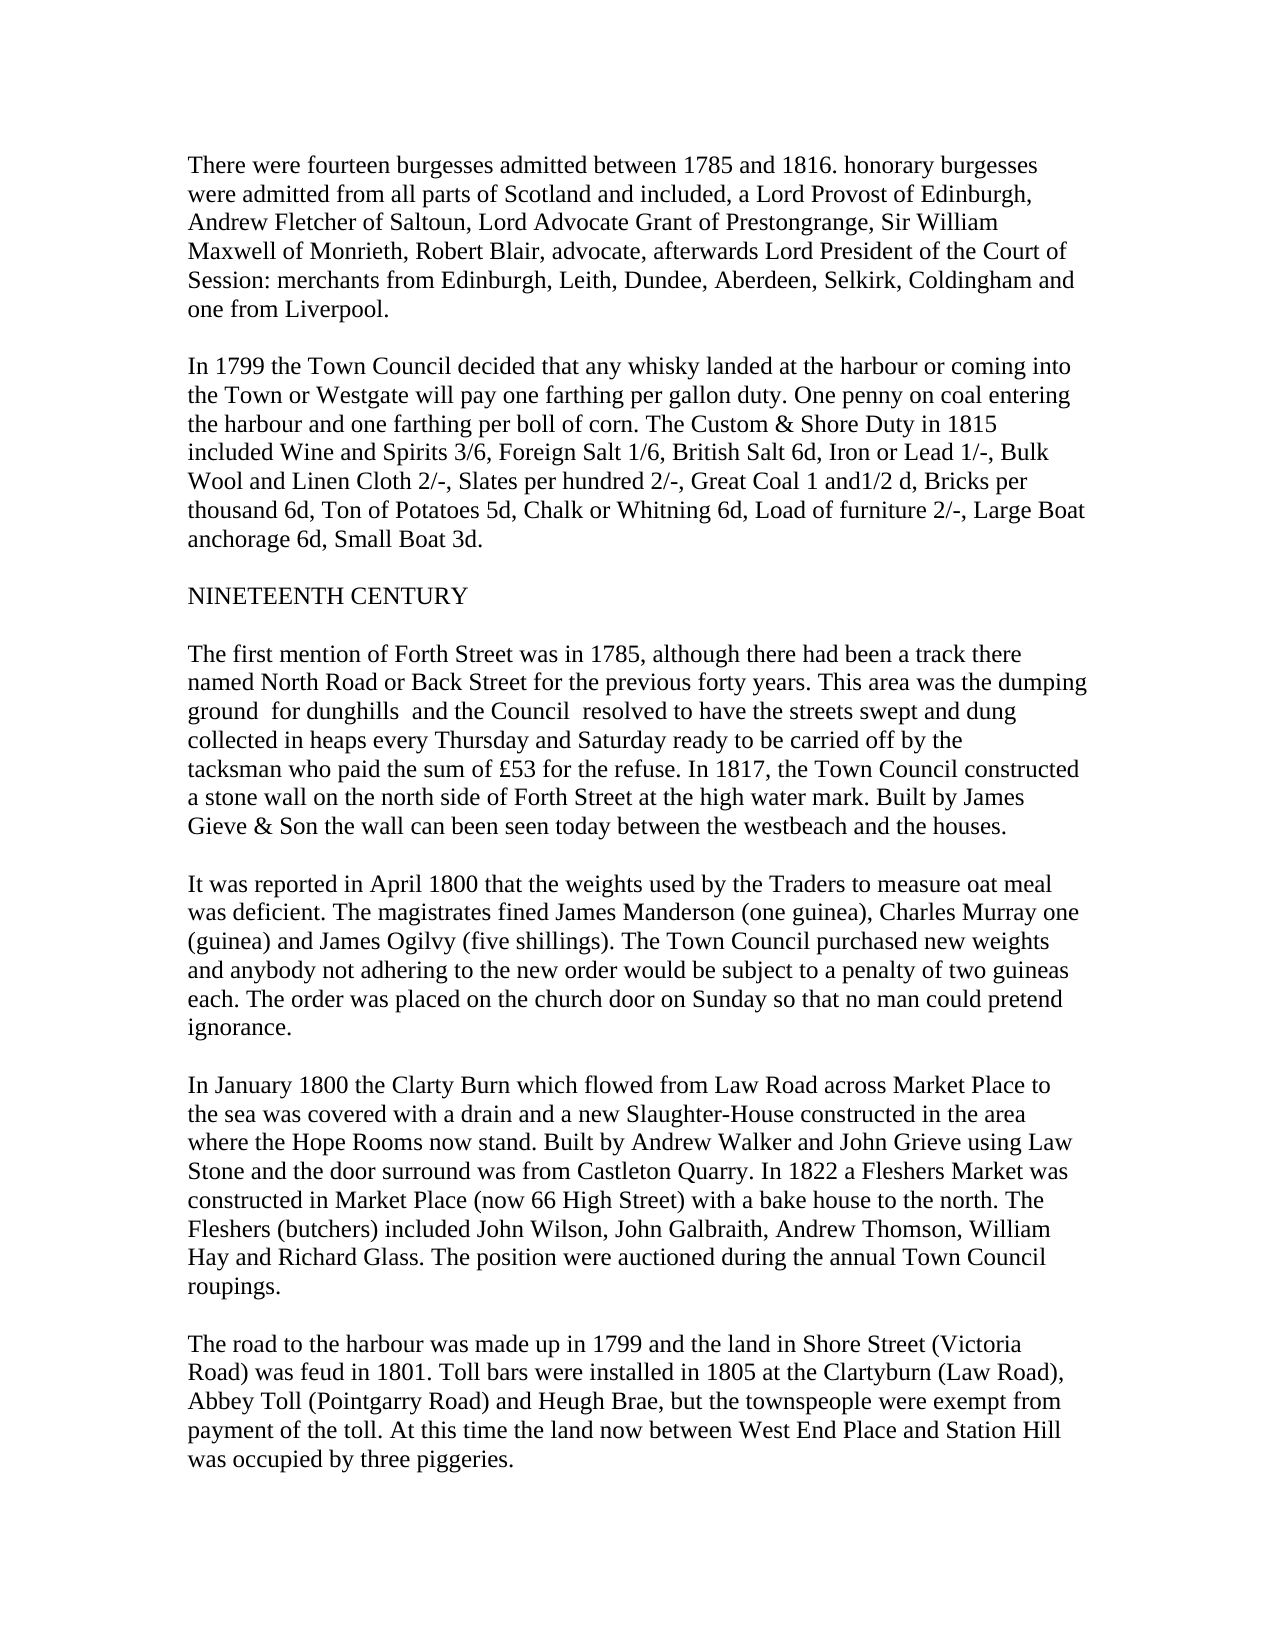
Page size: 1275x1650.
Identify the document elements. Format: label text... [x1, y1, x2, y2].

text NINETEENTH CENTURY [187, 581, 1087, 610]
text The first mention of Forth Street was in 1785, although there had been a track there named North Road or Back Street for the previous forty years. This area was the dumping ground for dunghills and the Council resolved to have the streets swept and dung collected in heaps every Thursday and Saturday ready to be carried off by the [187, 639, 1087, 754]
text In January 1800 the Clarty Burn which flowed from Law Road across Market Place to the sea was covered with a drain and a new Slaughter-House constructed in the area where the Hope Rooms now stand. Built by Andrew Walker and John Grieve using Law Stone and the door surround was from Castleton Quarry. In 1822 a Fleshers Market was constructed in Market Place (now 66 High Street) with a bake house to the north. The Fleshers (butchers) included John Wilson, John Galbraith, Andrew Thomson, William Hay and Richard Glass. The position were auctioned during the annual Town Council roupings. [187, 1070, 1087, 1300]
text In 1799 the Town Council decided that any whisky landed at the harbour or coming into the Town or Westgate will pay one farthing per gallon duty. One penny on coal entering the harbour and one farthing per boll of corn. The Custom & Shore Duty in 1815 included Wine and Spirits 3/6, Foreign Salt 1/6, British Salt 6d, Iron or Lead 1/-, Bulk Wool and Linen Cloth 2/-, Slates per hundred 2/-, Great Coal 1 and1/2 d, Bricks per thousand 6d, Ton of Potatoes 5d, Chalk or Whitning 6d, Load of furniture 2/-, Large Boat [187, 351, 1087, 524]
text The road to the harbour was made up in 1799 and the land in Shore Street (Victoria Road) was feud in 1801. Toll bars were installed in 1805 at the Clartyburn (Law Road), Abbey Toll (Pointgarry Road) and Heugh Brae, but the townspeople were exempt from payment of the toll. At this time the land now between West End Place and Station Hill was occupied by three piggeries. [187, 1329, 1087, 1472]
text It was reported in April 1800 that the weights used by the Traders to measure oat meal was deficient. The magistrates fined James Manderson (one guinea), Charles Murray one (guinea) and James Ogilvy (five shillings). The Town Council purchased new weights and anybody not adhering to the new order would be subject to a penalty of two guineas each. The order was placed on the church door on Sunday so that no man could pretend ignorance. [187, 869, 1087, 1041]
text There were fourteen burgesses admitted between 1785 and 1816. honorary burgesses were admitted from all parts of Scotland and included, a Lord Provost of Edinburgh, Andrew Fletcher of Saltoun, Lord Advocate Grant of Prestongrange, Sir William Maxwell of Monrieth, Robert Blair, advocate, afterwards Lord President of the Court of Session: merchants from Edinburgh, Leith, Dundee, Aberdeen, Selkirk, Coldingham and one from Liverpool. [187, 150, 1087, 322]
text tacksman who paid the sum of £53 for the refuse. In 1817, the Town Council constructed a stone wall on the north side of Forth Street at the high water mark. Built by James Gieve & Son the wall can been seen today between the westbeach and the houses. [187, 754, 1087, 840]
text anchorage 6d, Small Boat 3d. [187, 524, 1087, 552]
